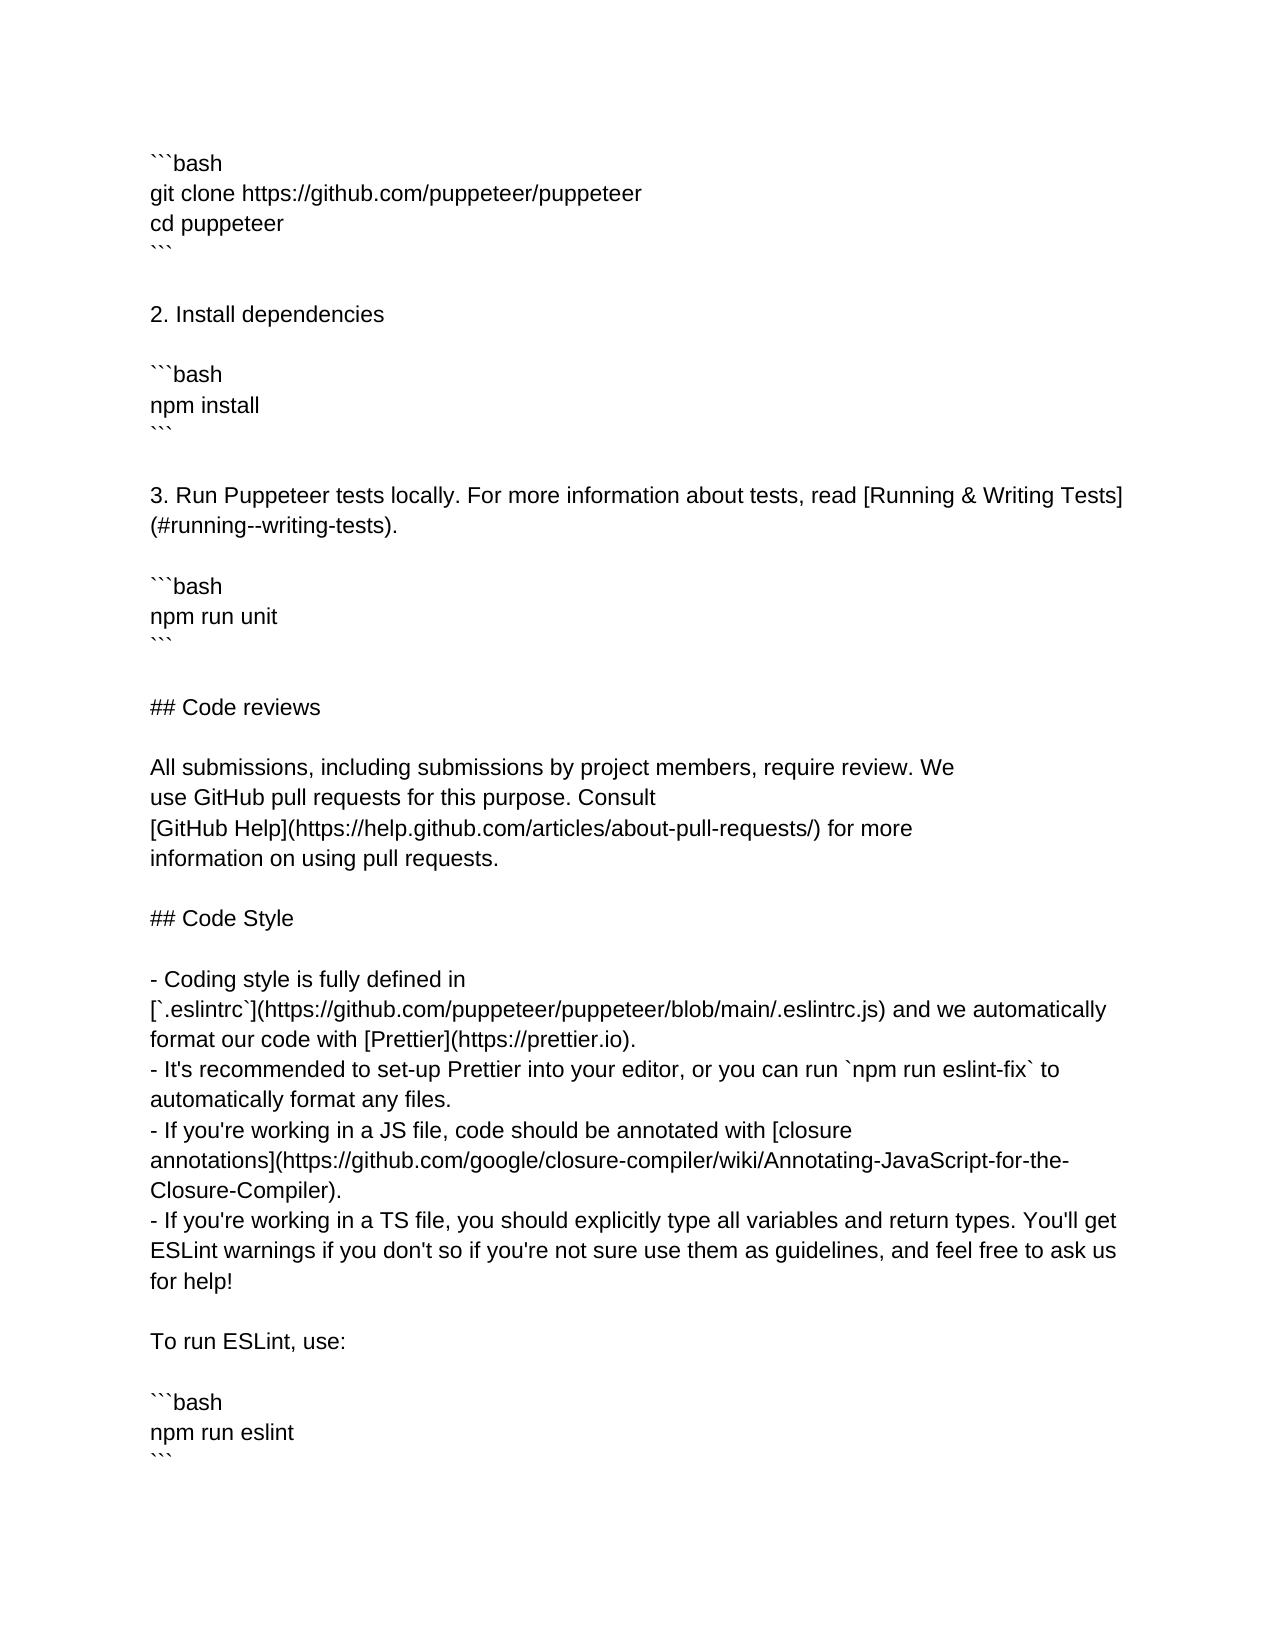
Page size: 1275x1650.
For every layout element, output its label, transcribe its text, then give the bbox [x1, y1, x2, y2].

text ``` [150, 241, 1125, 267]
text ```bash [150, 1388, 1125, 1415]
text All submissions, including submissions by project members, require review. We [150, 754, 1125, 781]
text ## Code Style [150, 905, 1125, 932]
text - It's recommended to set-up Prettier into your editor, or you can run `npm run eslint-fix` to automatically format any files. [150, 1056, 1125, 1113]
text npm run eslint [150, 1419, 1125, 1445]
text To run ESLint, use: [150, 1328, 1125, 1354]
text 2. Install dependencies [150, 301, 1125, 327]
text npm run unit [150, 603, 1125, 629]
text 3. Run Puppeteer tests locally. For more information about tests, read [Running & Writing Tests](#running--writing-tests). [150, 482, 1125, 539]
text ```bash [150, 150, 1125, 176]
text ``` [150, 1449, 1125, 1475]
text git clone https://github.com/puppeteer/puppeteer [150, 180, 1125, 207]
text information on using pull requests. [150, 845, 1125, 871]
text ``` [150, 633, 1125, 660]
text - Coding style is fully defined in [`.eslintrc`](https://github.com/puppeteer/puppeteer/blob/main/.eslintrc.js) and we automatically format our code with [Prettier](https://prettier.io). [150, 966, 1125, 1052]
text ``` [150, 422, 1125, 448]
text ## Code reviews [150, 694, 1125, 720]
text use GitHub pull requests for this purpose. Consult [150, 784, 1125, 811]
text cd puppeteer [150, 210, 1125, 237]
text ```bash [150, 573, 1125, 599]
text ```bash [150, 361, 1125, 388]
text - If you're working in a JS file, code should be annotated with [closure annotations](https://github.com/google/closure-compiler/wiki/Annotating-JavaScript-for-the-Closure-Compiler). [150, 1117, 1125, 1203]
text [GitHub Help](https://help.github.com/articles/about-pull-requests/) for more [150, 814, 1125, 841]
text npm install [150, 392, 1125, 418]
text - If you're working in a TS file, you should explicitly type all variables and return types. You'll get ESLint warnings if you don't so if you're not sure use them as guidelines, and feel free to ask us for help! [150, 1207, 1125, 1294]
